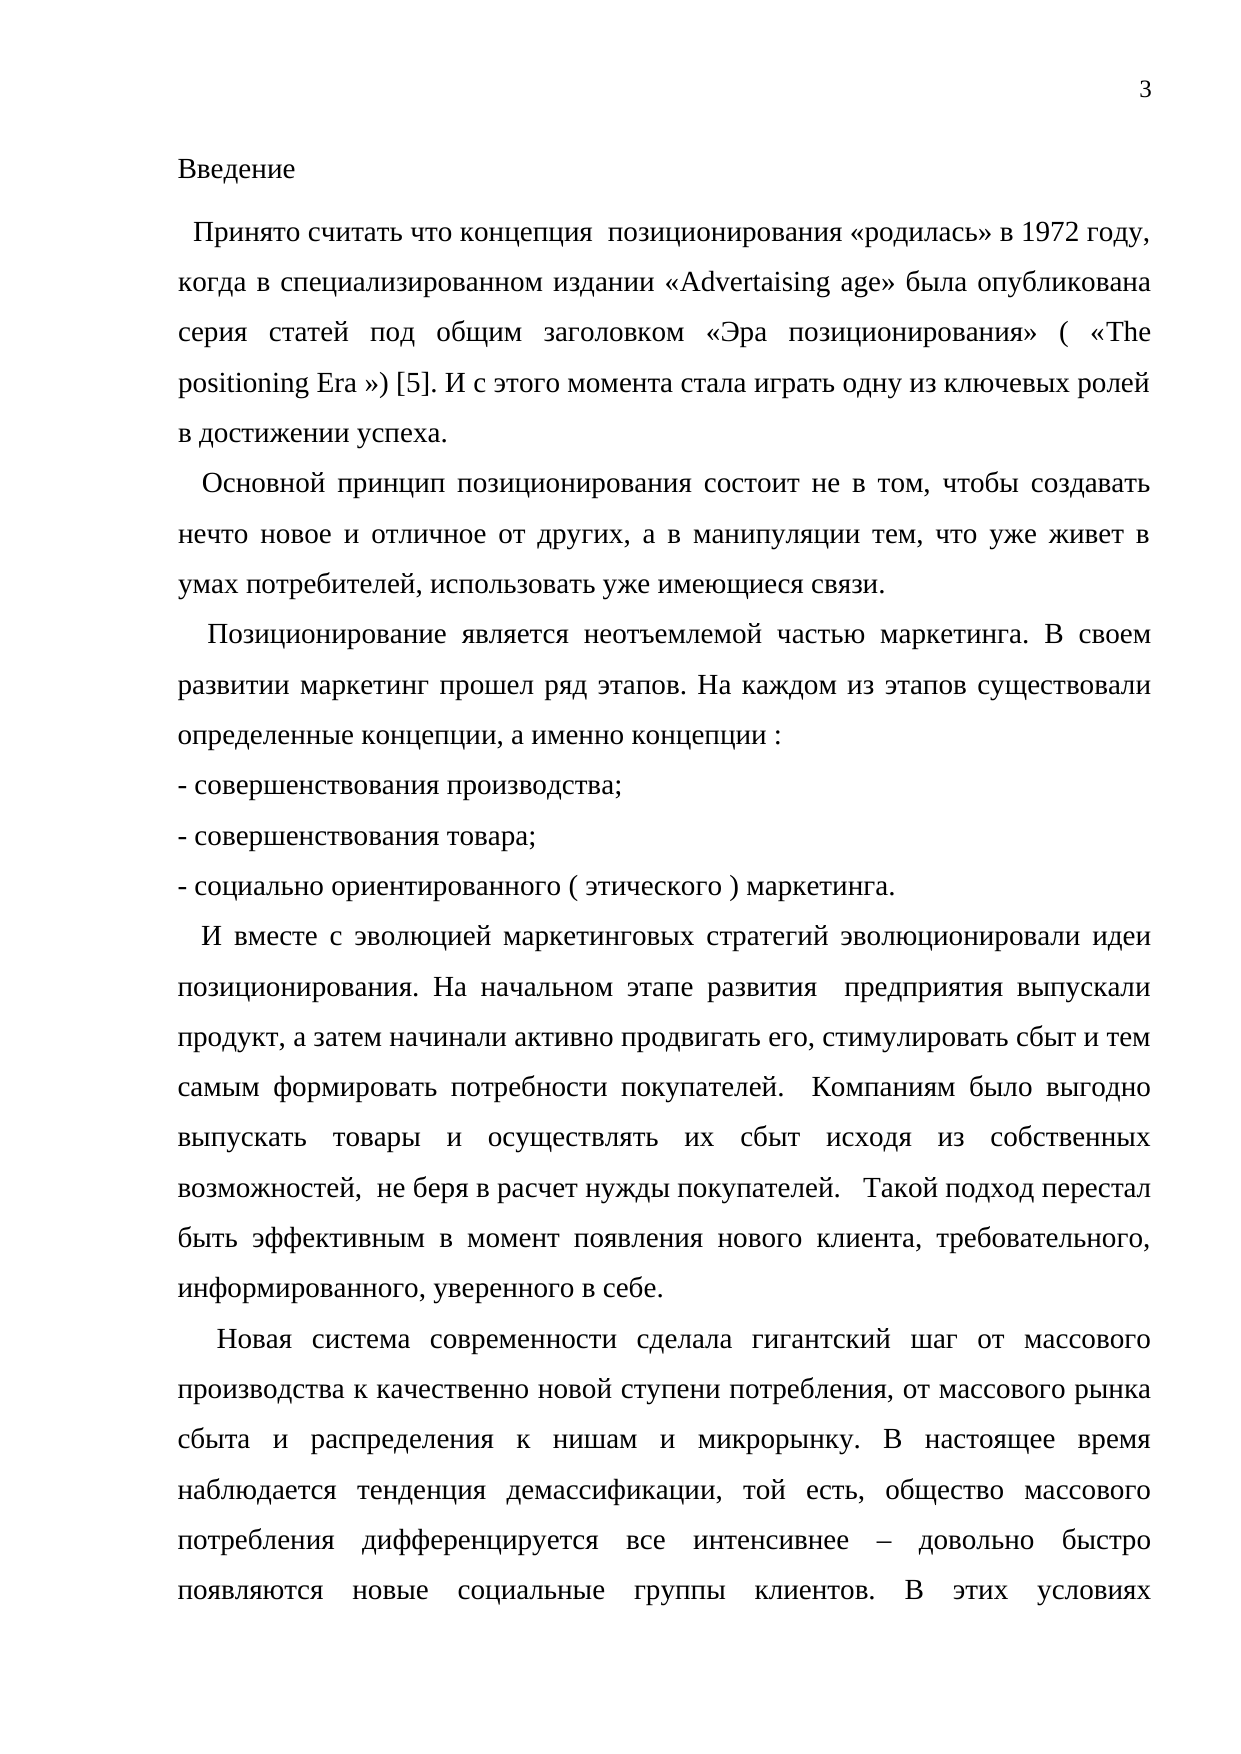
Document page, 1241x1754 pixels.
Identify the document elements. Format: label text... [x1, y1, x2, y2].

text И вместе с эволюцией маркетинговых стратегий эволюционировали идеи позиционирования. На начальном этапе развития предприятия выпускали продукт, а затем начинали активно продвигать его, стимулировать сбыт и тем самым формировать потребности покупателей. Компаниям было выгодно выпускать товары и осуществлять их сбыт исходя из собственных возможностей, не беря в расчет нужды покупателей. Такой подход перестал быть эффективным в момент появления нового клиента, требовательного, информированного, уверенного в себе. [177, 918, 1152, 1304]
text - социально ориентированного ( этического ) маркетинга. [177, 868, 1152, 902]
text Введение [177, 152, 1152, 185]
text Основной принцип позиционирования состоит не в том, чтобы создавать нечто новое и отличное от других, а в манипуляции тем, что уже живет в умах потребителей, использовать уже имеющиеся связи. [178, 466, 1151, 600]
text Принято считать что концепция позиционирования «родилась» в 1972 году, когда в специализированном издании «Advertaising age» была опубликована серия статей под общим заголовком «Эра позиционирования» ( «The positioning Era ») [5]. И с этого момента стала играть одну из ключевых ролей в достижении успеха. [178, 214, 1151, 449]
text - совершенствования производства; [177, 767, 1152, 801]
text - совершенствования товара; [177, 818, 1152, 851]
text Позиционирование является неотъемлемой частью маркетинга. В своем развитии маркетинг прошел ряд этапов. На каждом из этапов существовали определенные концепции, а именно концепции : [177, 616, 1152, 751]
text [177, 1321, 1152, 1606]
